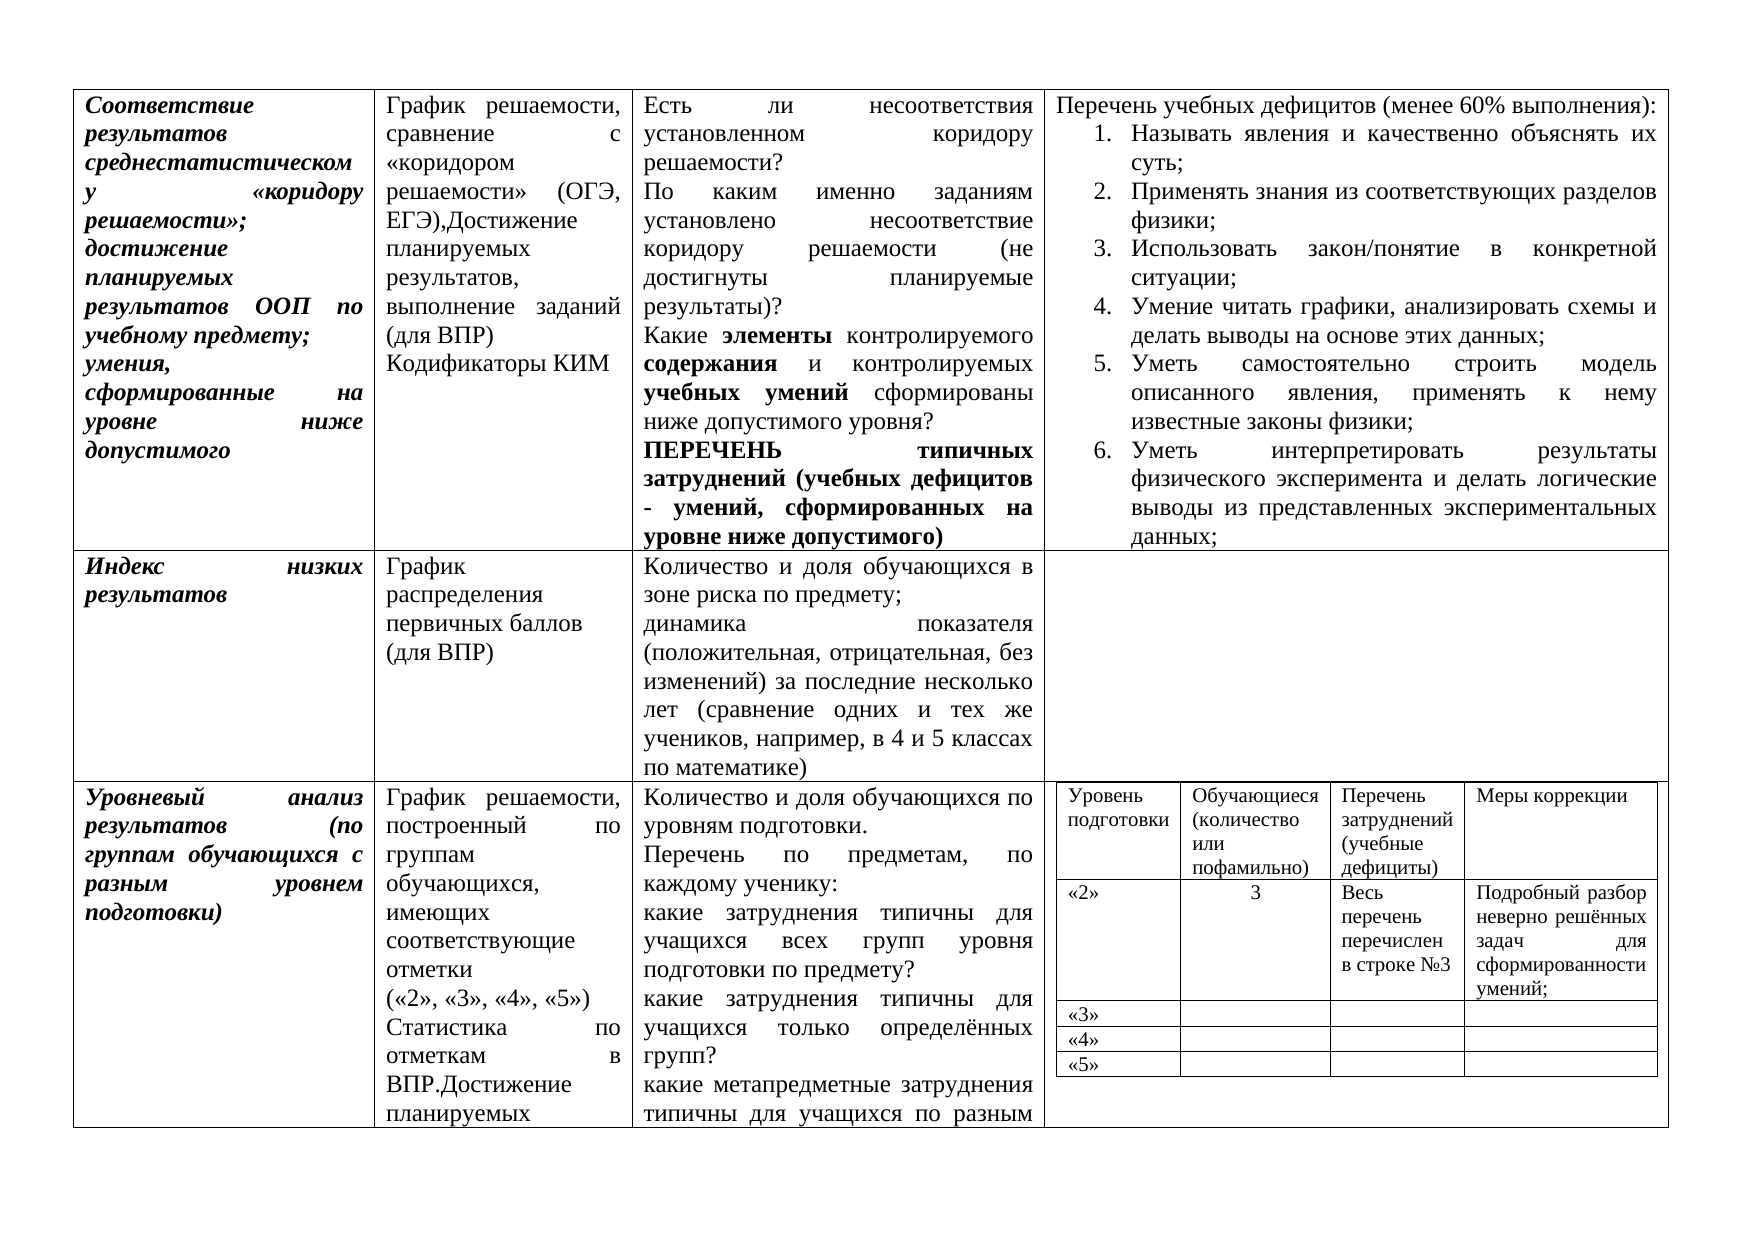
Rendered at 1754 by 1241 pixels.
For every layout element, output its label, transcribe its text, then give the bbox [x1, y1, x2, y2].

table_cell [1045, 551, 1668, 781]
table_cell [74, 782, 374, 1127]
table_cell Перечень учебных дефицитов (менее 60% выполнения): Называть явления и качественно объяснять их суть; Применять знания из соответствующих разделов физики; Использовать закон/понятие в конкретной ситуации; Умение читать графики, анализировать схемы и делать выводы на основе этих данных; Уметь самостоятельно строить модель описанного явления, применять к нему известные законы физики; Уметь интерпретировать результаты физического эксперимента и делать логические выводы из представленных экспериментальных данных; [1045, 90, 1668, 550]
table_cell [375, 782, 632, 1127]
table_cell [1045, 782, 1668, 1127]
table_cell График распределения первичных баллов (для ВПР) [375, 551, 632, 781]
table_cell График решаемости, сравнение с «коридором решаемости» (ОГЭ, ЕГЭ),Достижение планируемых результатов, выполнение заданий (для ВПР) Кодификаторы КИМ [375, 90, 632, 550]
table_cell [633, 782, 1044, 1127]
table_cell Количество и доля обучающихся в зоне риска по предмету; динамика показателя (положительная, отрицательная, без изменений) за последние несколько лет (сравнение одних и тех же учеников, например, в 4 и 5 классах по математике) [633, 551, 1044, 781]
table_cell Соответствие результатов среднестатистическому «коридору решаемости»; достижение планируемых результатов ООП по учебному предмету; умения, сформированные на уровне ниже допустимого [74, 90, 374, 550]
table_cell Индекс низких результатов [74, 551, 374, 781]
table_cell Есть ли несоответствия установленном коридору решаемости? По каким именно заданиям установлено несоответствие коридору решаемости (не достигнуты планируемые результаты)? Какие элементы контролируемого содержания и контролируемых учебных умений сформированы ниже допустимого уровня? ПЕРЕЧЕНЬ типичных затруднений (учебных дефицитов - умений, сформированных на уровне ниже допустимого) [633, 90, 1044, 550]
